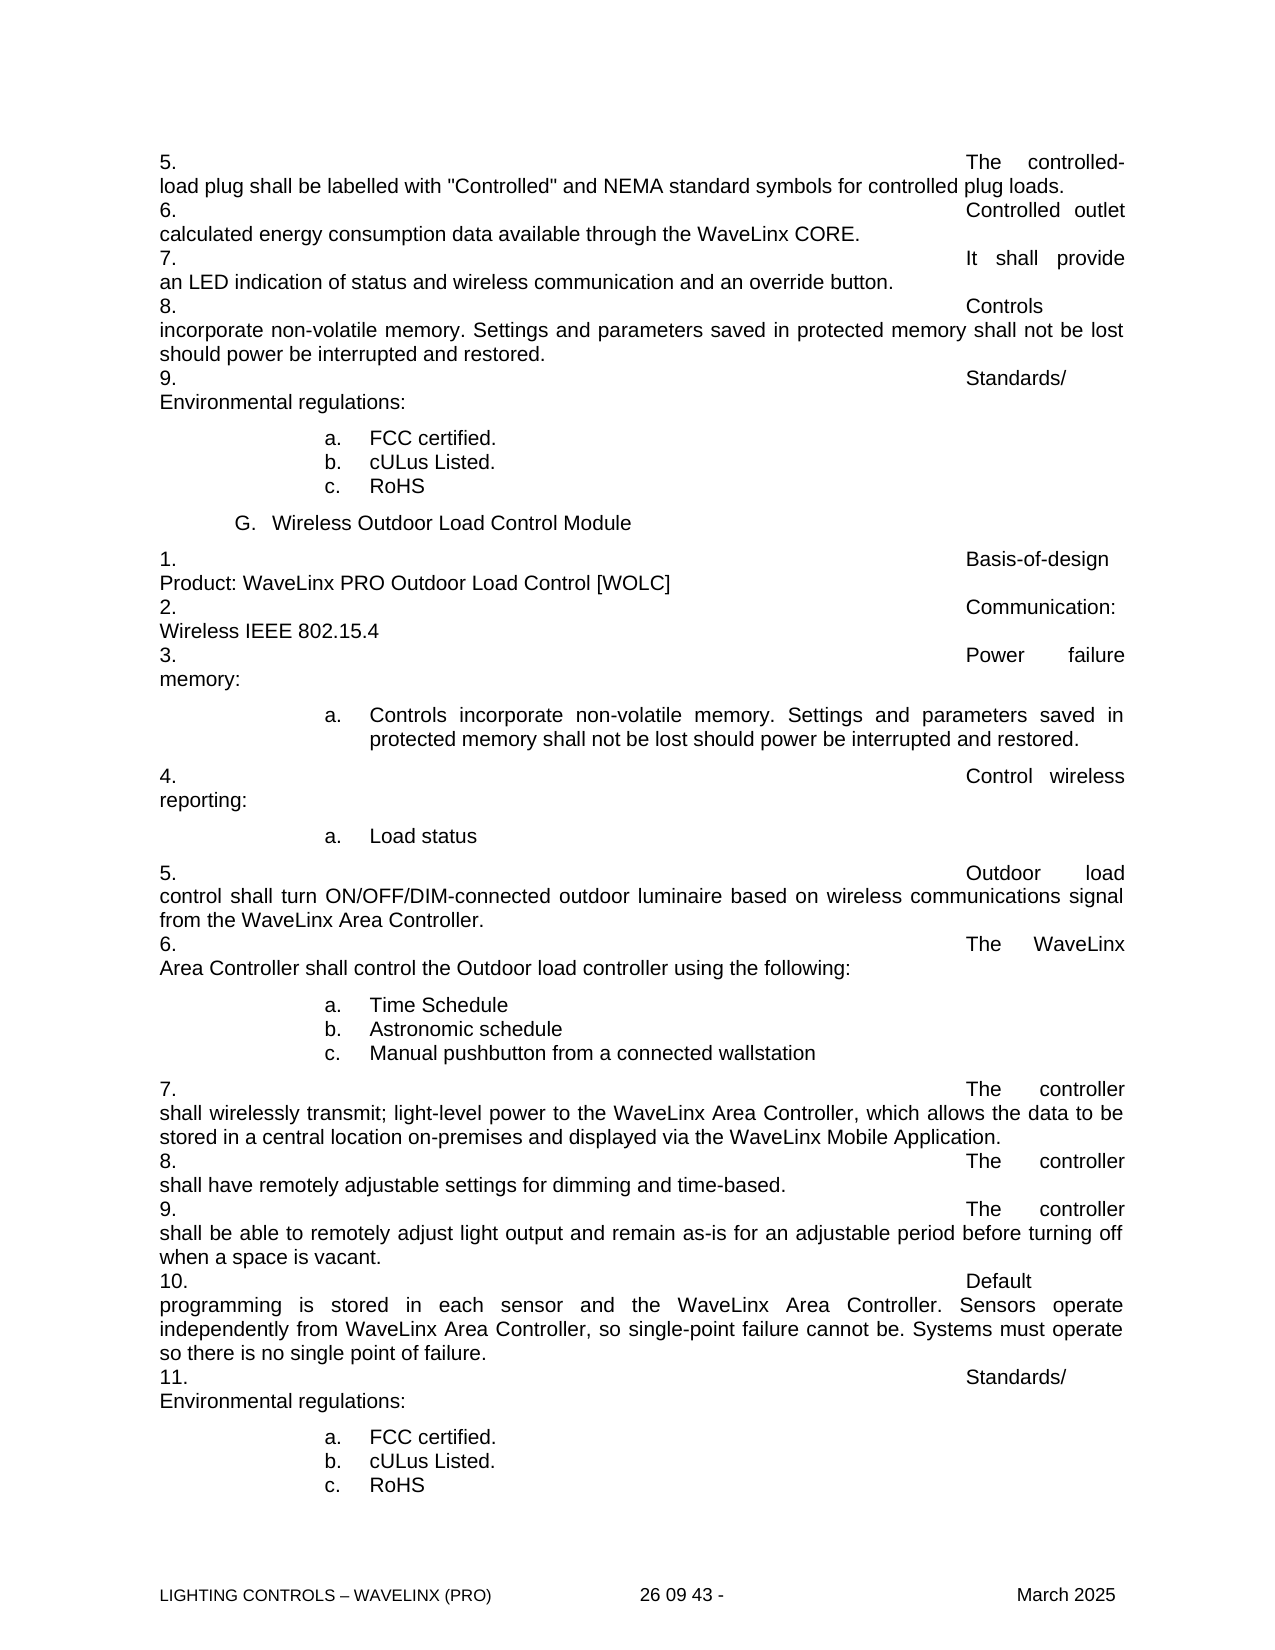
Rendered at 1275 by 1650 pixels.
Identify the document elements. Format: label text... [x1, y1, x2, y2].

text The WaveLinx Area Controller shall control the Outdoor load controller using the following: [159, 932, 1125, 980]
text Controlled outlet calculated energy consumption data available through the WaveLinx CORE. [159, 198, 1125, 246]
list FCC certified. [324, 426, 1125, 450]
text Power failure memory: [159, 643, 1125, 691]
text Control wireless reporting: [159, 763, 1125, 811]
list cULus Listed. [324, 450, 1125, 474]
text Wireless Outdoor Load Control Module [234, 510, 1125, 534]
text The controller shall have remotely adjustable settings for dimming and time-based. [159, 1149, 1125, 1197]
text It shall provide an LED indication of status and wireless communication and an override button. [159, 246, 1125, 294]
list Basis-of-design Product: WaveLinx PRO Outdoor Load Control [WOLC] [159, 547, 1125, 595]
text Standards/Environmental regulations: [159, 1364, 1125, 1412]
text Default programming is stored in each sensor and the WaveLinx Area Controller. Sensors operate independently from WaveLinx Area Controller, so single-point failure cannot be. Systems must operate so there is no single point of failure. [159, 1269, 1125, 1364]
list cULus Listed. [324, 1449, 1125, 1473]
list Load status [324, 824, 1125, 848]
text Standards/Environmental regulations: [159, 366, 1125, 413]
list Controls incorporate non-volatile memory. Settings and parameters saved in protected memory shall not be lost should power be interrupted and restored. [324, 703, 1125, 751]
list Astronomic schedule [324, 1017, 1125, 1041]
list RoHS [324, 474, 1125, 498]
list RoHS [324, 1473, 1125, 1497]
text Outdoor load control shall turn ON/OFF/DIM-connected outdoor luminaire based on wireless communications signal from the WaveLinx Area Controller. [159, 860, 1125, 932]
text Communication: Wireless IEEE 802.15.4 [159, 595, 1125, 643]
text The controller shall wirelessly transmit; light-level power to the WaveLinx Area Controller, which allows the data to be stored in a central location on-premises and displayed via the WaveLinx Mobile Application. [159, 1077, 1125, 1149]
list FCC certified. [324, 1425, 1125, 1449]
text The controller shall be able to remotely adjust light output and remain as-is for an adjustable period before turning off when a space is vacant. [159, 1197, 1125, 1269]
list Manual pushbutton from a connected wallstation [324, 1041, 1125, 1064]
list Time Schedule [324, 993, 1125, 1017]
text The controlled-load plug shall be labelled with "Controlled" and NEMA standard symbols for controlled plug loads. [159, 150, 1125, 198]
text Controls incorporate non-volatile memory. Settings and parameters saved in protected memory shall not be lost should power be interrupted and restored. [159, 294, 1125, 366]
